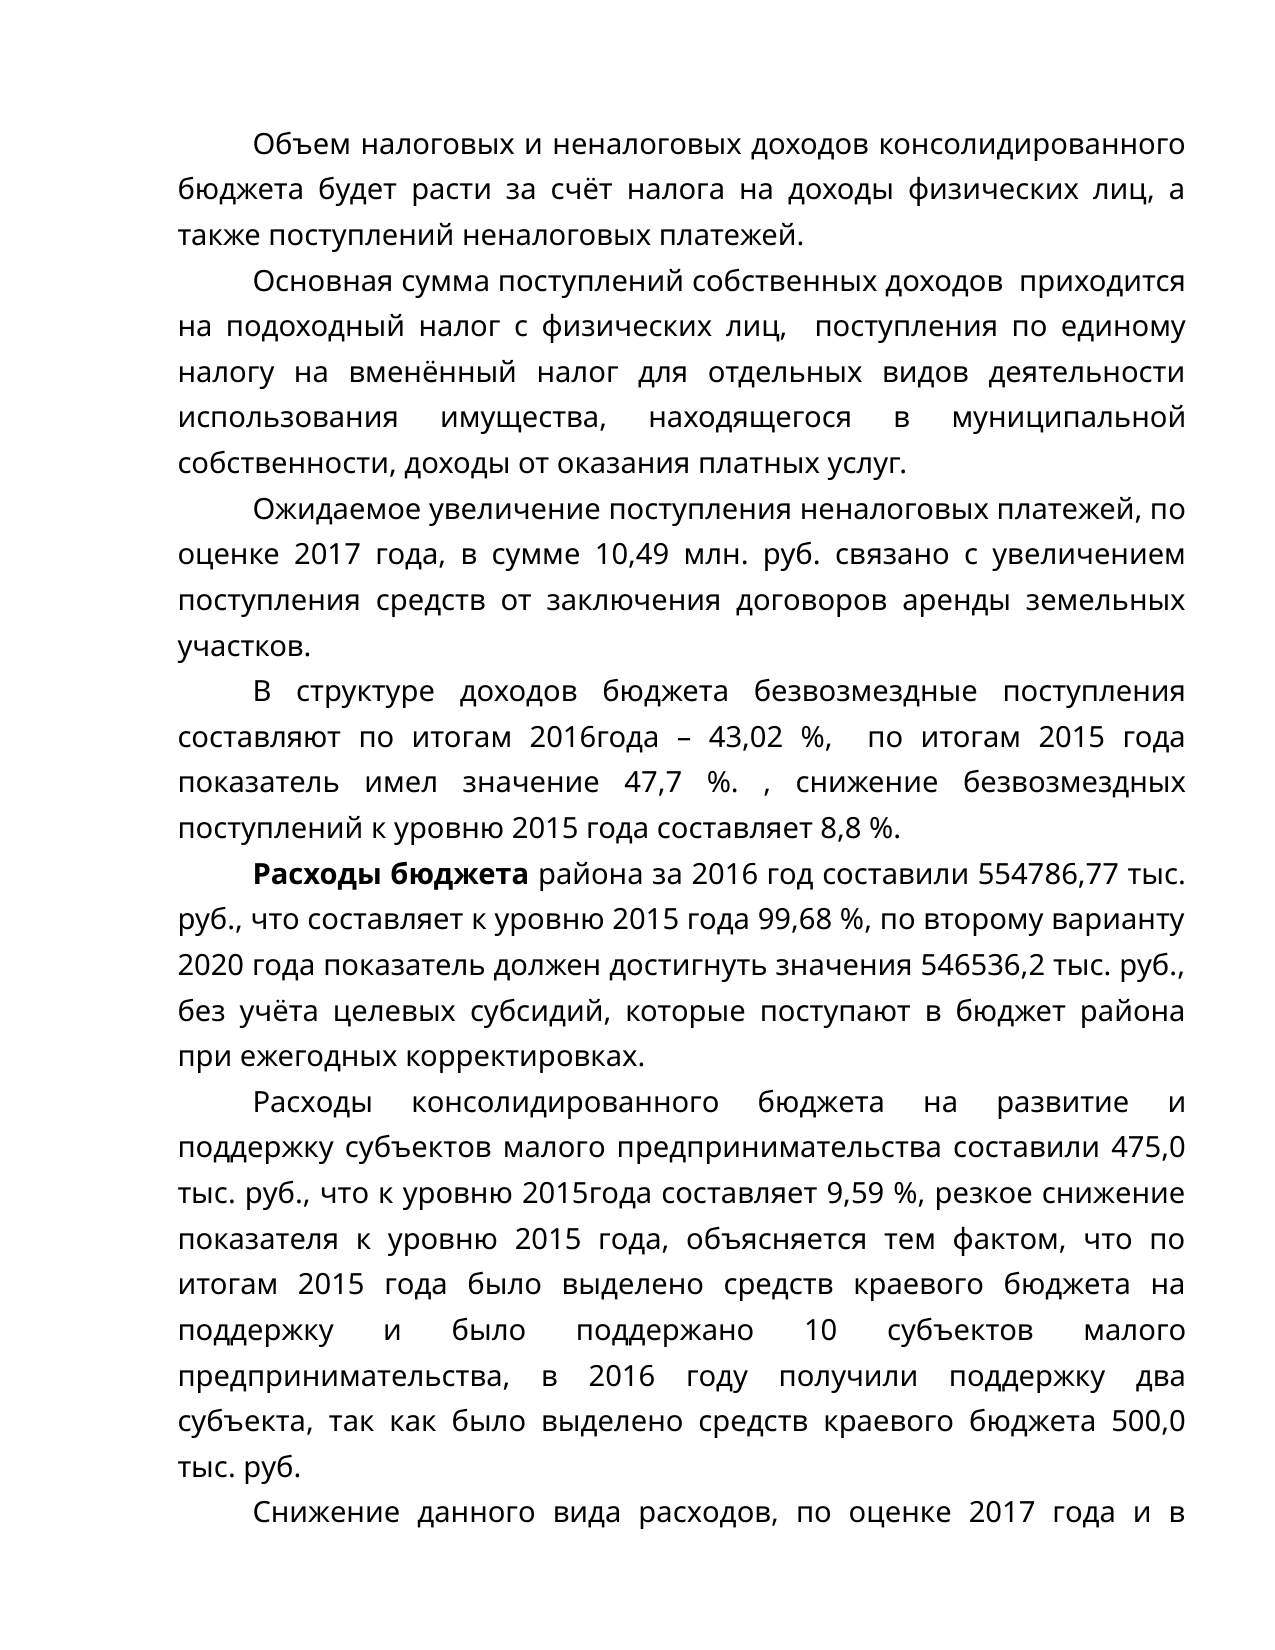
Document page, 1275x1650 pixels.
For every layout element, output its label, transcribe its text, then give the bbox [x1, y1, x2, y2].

text Основная сумма поступлений собственных доходов приходится на подоходный налог с физических лиц, поступления по единому налогу на вменённый налог для отдельных видов деятельности использования имущества, находящегося в муниципальной собственности, доходы от оказания платных услуг. [177, 260, 1186, 482]
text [177, 1492, 1186, 1531]
text Расходы консолидированного бюджета на развитие и поддержку субъектов малого предпринимательства составили 475,0 тыс. руб., что к уровню 2015года составляет 9,59 %, резкое снижение показателя к уровню 2015 года, объясняется тем фактом, что по итогам 2015 года было выделено средств краевого бюджета на поддержку и было поддержано 10 субъектов малого предпринимательства, в 2016 году получили поддержку два субъекта, так как было выделено средств краевого бюджета 500,0 тыс. руб. [177, 1081, 1186, 1486]
text Объем налоговых и неналоговых доходов консолидированного бюджета будет расти за счёт налога на доходы физических лиц, а также поступлений неналоговых платежей. [177, 123, 1186, 254]
text В структуре доходов бюджета безвозмездные поступления составляют по итогам 2016года – 43,02 %, по итогам 2015 года показатель имел значение 47,7 %. , снижение безвозмездных поступлений к уровню 2015 года составляет 8,8 %. [177, 670, 1186, 847]
text Расходы бюджета района за 2016 год составили 554786,77 тыс. руб., что составляет к уровню 2015 года 99,68 %, по второму варианту 2020 года показатель должен достигнуть значения 546536,2 тыс. руб., без учёта целевых субсидий, которые поступают в бюджет района при ежегодных корректировках. [177, 853, 1186, 1075]
text Ожидаемое увеличение поступления неналоговых платежей, по оценке 2017 года, в сумме 10,49 млн. руб. связано с увеличением поступления средств от заключения договоров аренды земельных участков. [177, 488, 1186, 664]
